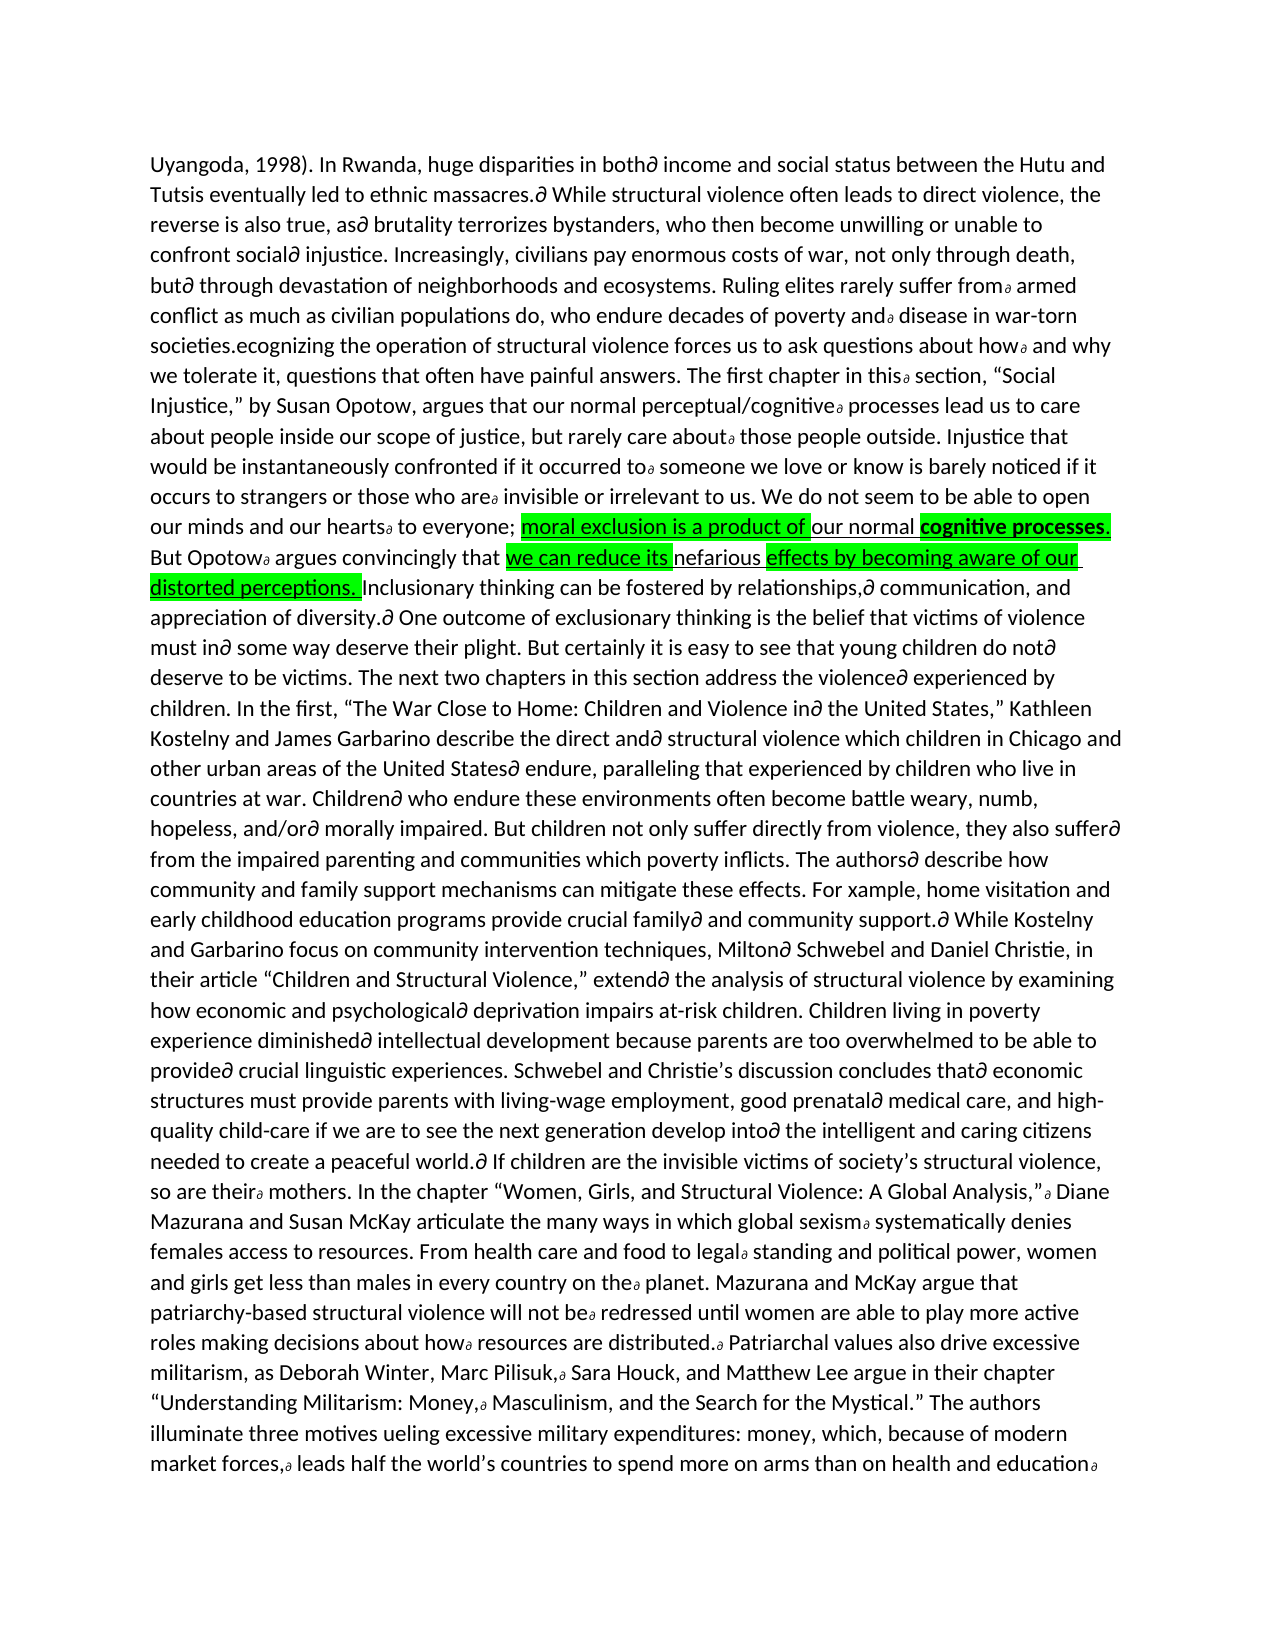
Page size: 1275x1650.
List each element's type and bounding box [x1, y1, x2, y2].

text [150, 150, 1125, 1477]
